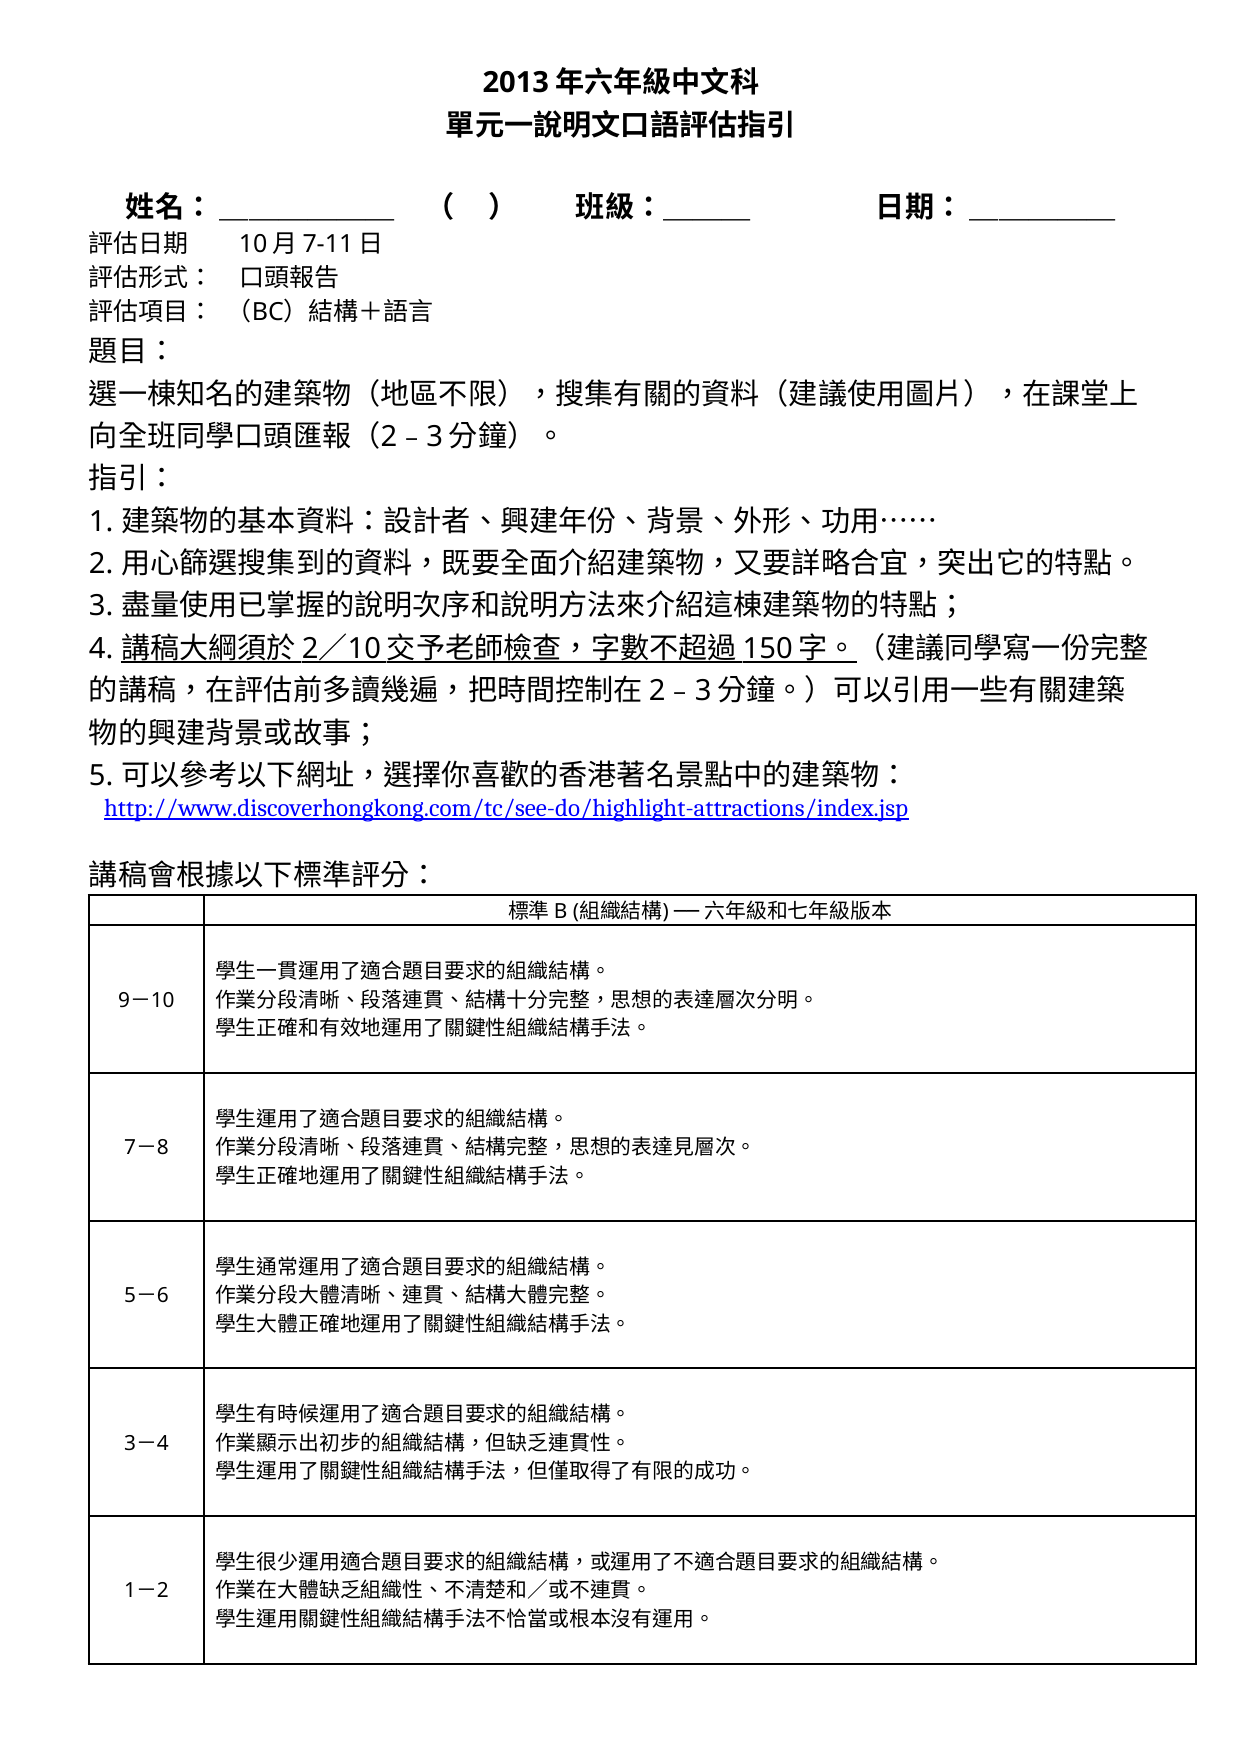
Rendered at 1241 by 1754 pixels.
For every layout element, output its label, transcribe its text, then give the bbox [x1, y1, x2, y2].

text 指引： [89, 455, 1152, 497]
table_cell 1－2 [90, 1517, 203, 1663]
table_cell 9－10 [90, 926, 203, 1072]
text 評估日期 10月7-11日 [89, 226, 1181, 260]
text 姓名： ＿＿＿＿＿＿ （ ） 班級：＿＿＿ 日期： ＿＿＿＿＿ [89, 183, 1152, 226]
text 題目： [89, 328, 1152, 370]
text 2013年六年級中文科 [89, 59, 1152, 101]
text 評估項目： （BC）結構＋語言 [89, 294, 1152, 328]
text 5. 可以參考以下網址，選擇你喜歡的香港著名景點中的建築物： [89, 751, 1152, 794]
text http://www.discoverhongkong.com/tc/see-do/highlight-attractions/index.jsp [89, 794, 1152, 823]
table_cell 學生運用了適合題目要求的組織結構。 作業分段清晰、段落連貫、結構完整，思想的表達見層次。 學生正確地運用了關鍵性組織結構手法。 [205, 1074, 1195, 1219]
text 2. 用心篩選搜集到的資料，既要全面介紹建築物，又要詳略合宜，突出它的特點。3. 盡量使用已掌握的說明次序和說明方法來介紹這棟建築物的特點； [89, 539, 1152, 624]
table_cell 3－4 [90, 1369, 203, 1515]
text 選一棟知名的建築物（地區不限），搜集有關的資料（建議使用圖片），在課堂上向全班同學口頭匯報（2﹣3分鐘）。 [89, 370, 1152, 455]
table_cell 5－6 [90, 1222, 203, 1367]
text 講稿會根據以下標準評分： [89, 851, 1152, 894]
text 4. 講稿大綱須於2／10交予老師檢查，字數不超過150字。（建議同學寫一份完整的講稿，在評估前多讀幾遍，把時間控制在2﹣3分鐘。）可以引用一些有關建築物的興建背景或故事； [89, 624, 1152, 751]
text 評估形式： 口頭報告 [89, 260, 1181, 294]
table_header [90, 896, 203, 924]
table_cell 學生很少運用適合題目要求的組織結構，或運用了不適合題目要求的組織結構。 作業在大體缺乏組織性、不清楚和／或不連貫。 學生運用關鍵性組織結構手法不恰當或根本沒有運用。 [205, 1517, 1195, 1663]
table_cell 學生一貫運用了適合題目要求的組織結構。 作業分段清晰、段落連貫、結構十分完整，思想的表達層次分明。 學生正確和有效地運用了關鍵性組織結構手法。 [205, 926, 1195, 1072]
text 1. 建築物的基本資料：設計者、興建年份、背景、外形、功用…… [89, 497, 1152, 539]
table_cell 學生有時候運用了適合題目要求的組織結構。 作業顯示出初步的組織結構，但缺乏連貫性。 學生運用了關鍵性組織結構手法，但僅取得了有限的成功。 [205, 1369, 1195, 1515]
table_cell 學生通常運用了適合題目要求的組織結構。 作業分段大體清晰、連貫、結構大體完整。 學生大體正確地運用了關鍵性組織結構手法。 [205, 1222, 1195, 1367]
text 單元一說明文口語評估指引 [89, 101, 1152, 144]
table_cell 7－8 [90, 1074, 203, 1219]
table_header 標準B (組織結構) ── 六年級和七年級版本 [205, 896, 1195, 924]
